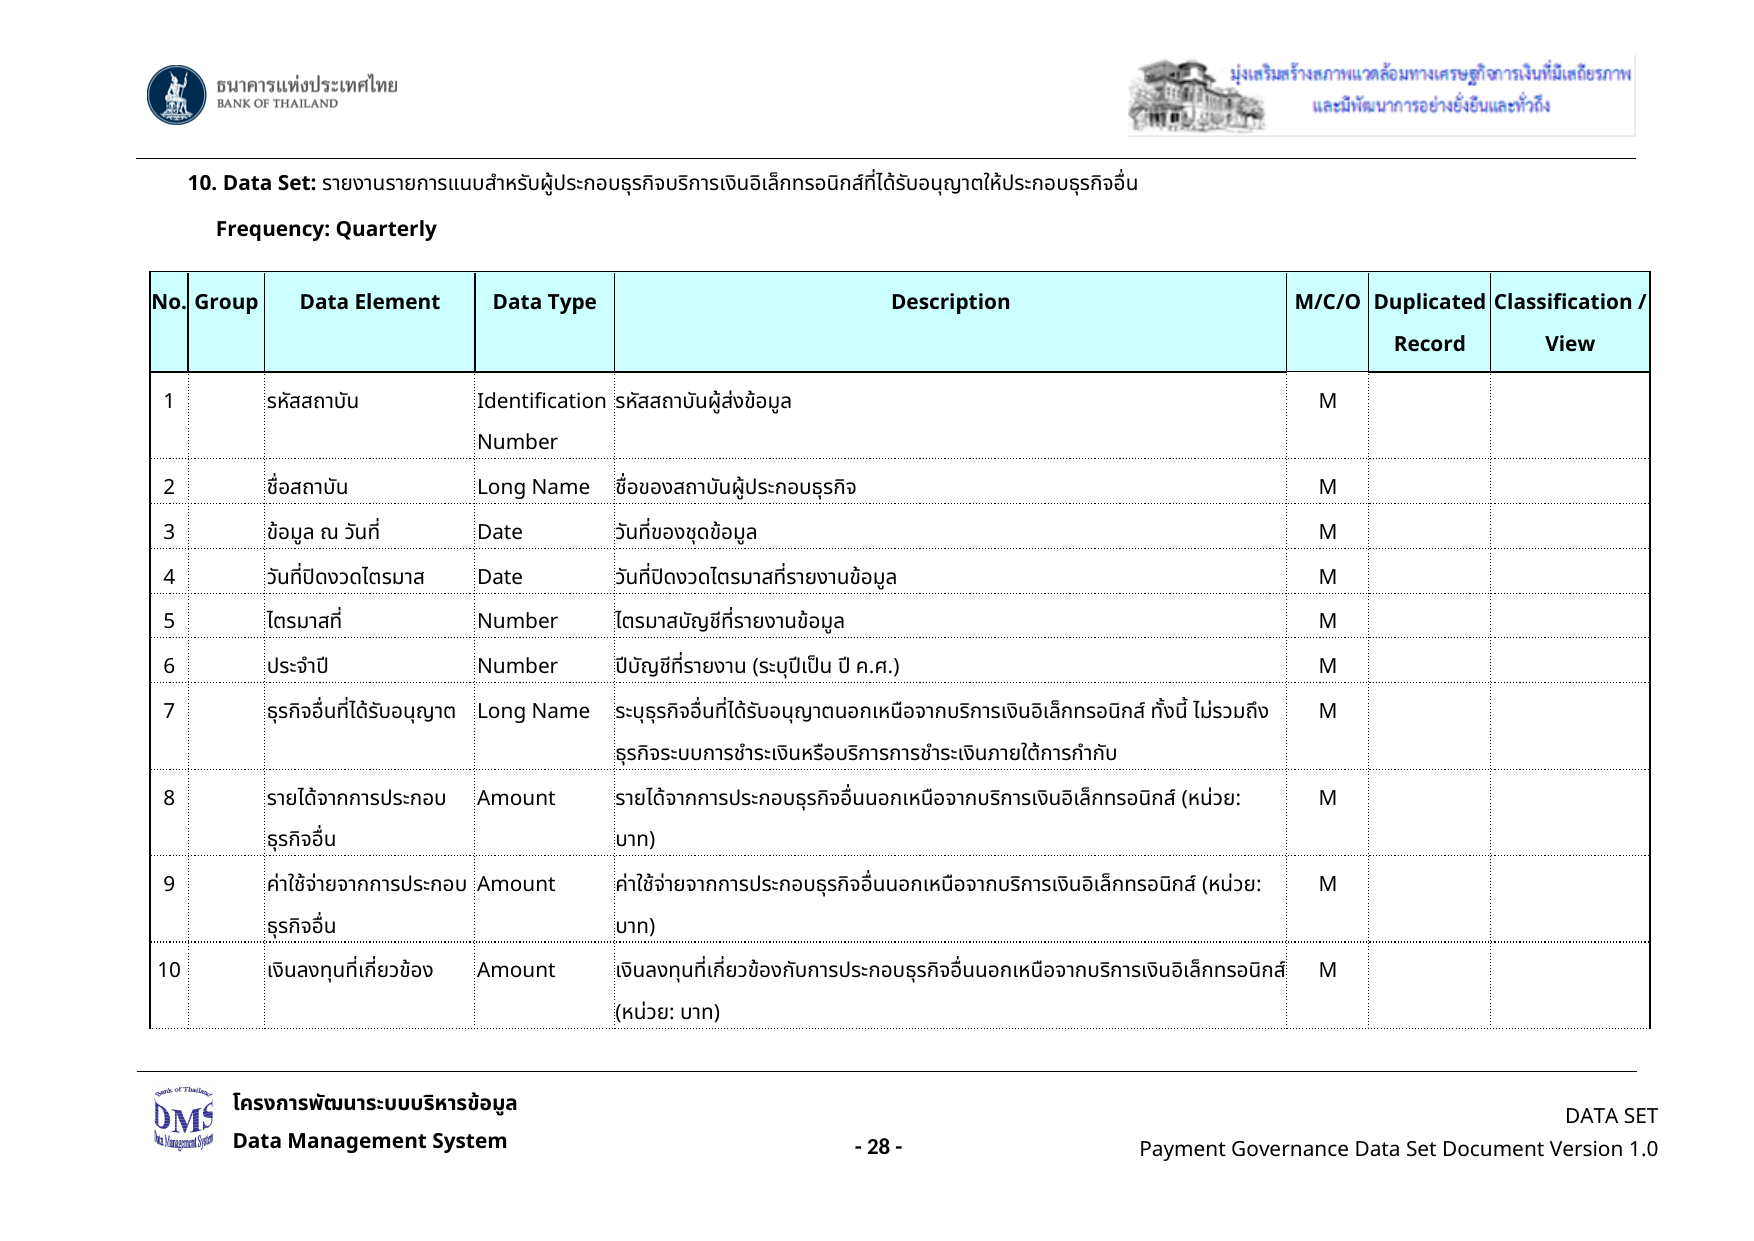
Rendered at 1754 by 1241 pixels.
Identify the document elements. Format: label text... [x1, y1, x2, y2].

table_cell ค่าใช้จ่ายจากการประกอบธุรกิจอื่น [265, 855, 475, 941]
table_cell [1369, 458, 1491, 503]
table_cell ชื่อของสถาบันผู้ประกอบธุรกิจ [614, 458, 1287, 503]
table_cell M [1287, 503, 1369, 548]
table_cell M [1287, 769, 1369, 855]
table_cell Long Name [475, 458, 614, 503]
table_header Duplicated Record [1369, 272, 1490, 371]
table_cell [188, 593, 264, 637]
table_cell 5 [151, 593, 188, 637]
table_cell [188, 373, 264, 458]
table_cell [1491, 593, 1649, 637]
table_cell [1491, 548, 1649, 592]
picture [150, 1082, 218, 1154]
table_cell [1369, 637, 1491, 682]
table_header Data Element [265, 272, 475, 371]
table_cell [188, 548, 264, 592]
table_cell ค่าใช้จ่ายจากการประกอบธุรกิจอื่นนอกเหนือจากบริการเงินอิเล็กทรอนิกส์ (หน่วย: บาท) [614, 855, 1287, 941]
table_cell M [1287, 637, 1369, 682]
table_cell ข้อมูล ณ วันที่ [265, 503, 475, 548]
table_cell Number [475, 637, 614, 682]
table_header M/C/O [1287, 272, 1368, 371]
table_cell 7 [151, 682, 188, 768]
picture [1127, 55, 1637, 138]
table_cell [1369, 593, 1491, 637]
table_cell [188, 855, 264, 941]
table_cell ไตรมาสบัญชีที่รายงานข้อมูล [614, 593, 1287, 637]
list Frequency: Quarterly [216, 200, 1604, 246]
table_cell ปีบัญชีที่รายงาน (ระบุปีเป็น ปี ค.ศ.) [614, 637, 1287, 682]
table_cell M [1287, 941, 1369, 1028]
table_cell รหัสสถาบันผู้ส่งข้อมูล [614, 373, 1287, 458]
table_cell [1369, 941, 1491, 1028]
table_cell [188, 503, 264, 548]
table_cell [188, 941, 264, 1028]
table_cell [1491, 941, 1649, 1028]
table_header Group [189, 272, 264, 371]
table_cell [1491, 373, 1649, 458]
table_cell [1369, 548, 1491, 592]
table_cell [1491, 503, 1649, 548]
table_cell ประจำปี [265, 637, 475, 682]
table_cell Date [475, 548, 614, 592]
table_cell [1369, 682, 1491, 768]
table_cell M [1287, 372, 1369, 458]
table_cell Identification Number [475, 373, 614, 458]
table_cell 1 [151, 373, 188, 458]
table_cell 8 [151, 769, 188, 855]
table_cell [1369, 503, 1491, 548]
table_cell [1491, 682, 1649, 768]
table_cell เงินลงทุนที่เกี่ยวข้องกับการประกอบธุรกิจอื่นนอกเหนือจากบริการเงินอิเล็กทรอนิกส์ (หน่วย: บาท) [614, 941, 1287, 1028]
table_cell [188, 458, 264, 503]
subtitle 10. Data Set: รายงานรายการแนบสำหรับผู้ประกอบธุรกิจบริการเงินอิเล็กทรอนิกส์ที่ได้รับอนุญาตให้ประกอบธุรกิจอื่น [187, 154, 1604, 200]
table_cell เงินลงทุนที่เกี่ยวข้อง [265, 941, 475, 1028]
table_cell [1369, 855, 1491, 941]
table_cell [1491, 769, 1649, 855]
table_cell M [1287, 682, 1369, 768]
table_cell Amount [475, 855, 614, 941]
table_cell [1369, 373, 1491, 458]
table_cell รายได้จากการประกอบธุรกิจอื่นนอกเหนือจากบริการเงินอิเล็กทรอนิกส์ (หน่วย: บาท) [614, 769, 1287, 855]
table_cell [188, 769, 264, 855]
table_header Classification / View [1491, 272, 1649, 371]
table_cell Long Name [475, 682, 614, 768]
table_cell [1491, 855, 1649, 941]
table_cell [1369, 769, 1491, 855]
table_cell M [1287, 548, 1369, 592]
table_cell วันที่ปิดงวดไตรมาส [265, 548, 475, 592]
table_cell ระบุธุรกิจอื่นที่ได้รับอนุญาตนอกเหนือจากบริการเงินอิเล็กทรอนิกส์ ทั้งนี้ ไม่รวมถึงธุรกิจระบบการชำระเงินหรือบริการการชำระเงินภายใต้การกำกับ [614, 682, 1287, 768]
table_cell Amount [475, 769, 614, 855]
table_cell รหัสสถาบัน [265, 373, 475, 458]
table_cell M [1287, 458, 1369, 503]
table_cell 2 [151, 458, 188, 503]
table_cell วันที่ปิดงวดไตรมาสที่รายงานข้อมูล [614, 548, 1287, 592]
table_cell 6 [151, 637, 188, 682]
table_cell ชื่อสถาบัน [265, 458, 475, 503]
table_header Data Type [476, 272, 614, 371]
table_cell M [1287, 855, 1369, 941]
table_cell Date [475, 503, 614, 548]
table_cell [188, 682, 264, 768]
table_cell Amount [475, 941, 614, 1028]
table_cell 3 [151, 503, 188, 548]
table_cell 4 [151, 548, 188, 592]
table_cell 9 [151, 855, 188, 941]
table_cell ไตรมาสที่ [265, 593, 475, 637]
table_cell วันที่ของชุดข้อมูล [614, 503, 1287, 548]
table_cell [1491, 458, 1649, 503]
table_cell Number [475, 593, 614, 637]
table_cell 10 [151, 941, 188, 1028]
table_cell รายได้จากการประกอบธุรกิจอื่น [265, 769, 475, 855]
table_header Description [615, 272, 1286, 371]
table_cell ธุรกิจอื่นที่ได้รับอนุญาต [265, 682, 475, 768]
table_cell M [1287, 593, 1369, 637]
table_cell [188, 637, 264, 682]
picture [137, 56, 410, 134]
table_header No. [151, 272, 188, 371]
table_cell [1491, 637, 1649, 682]
